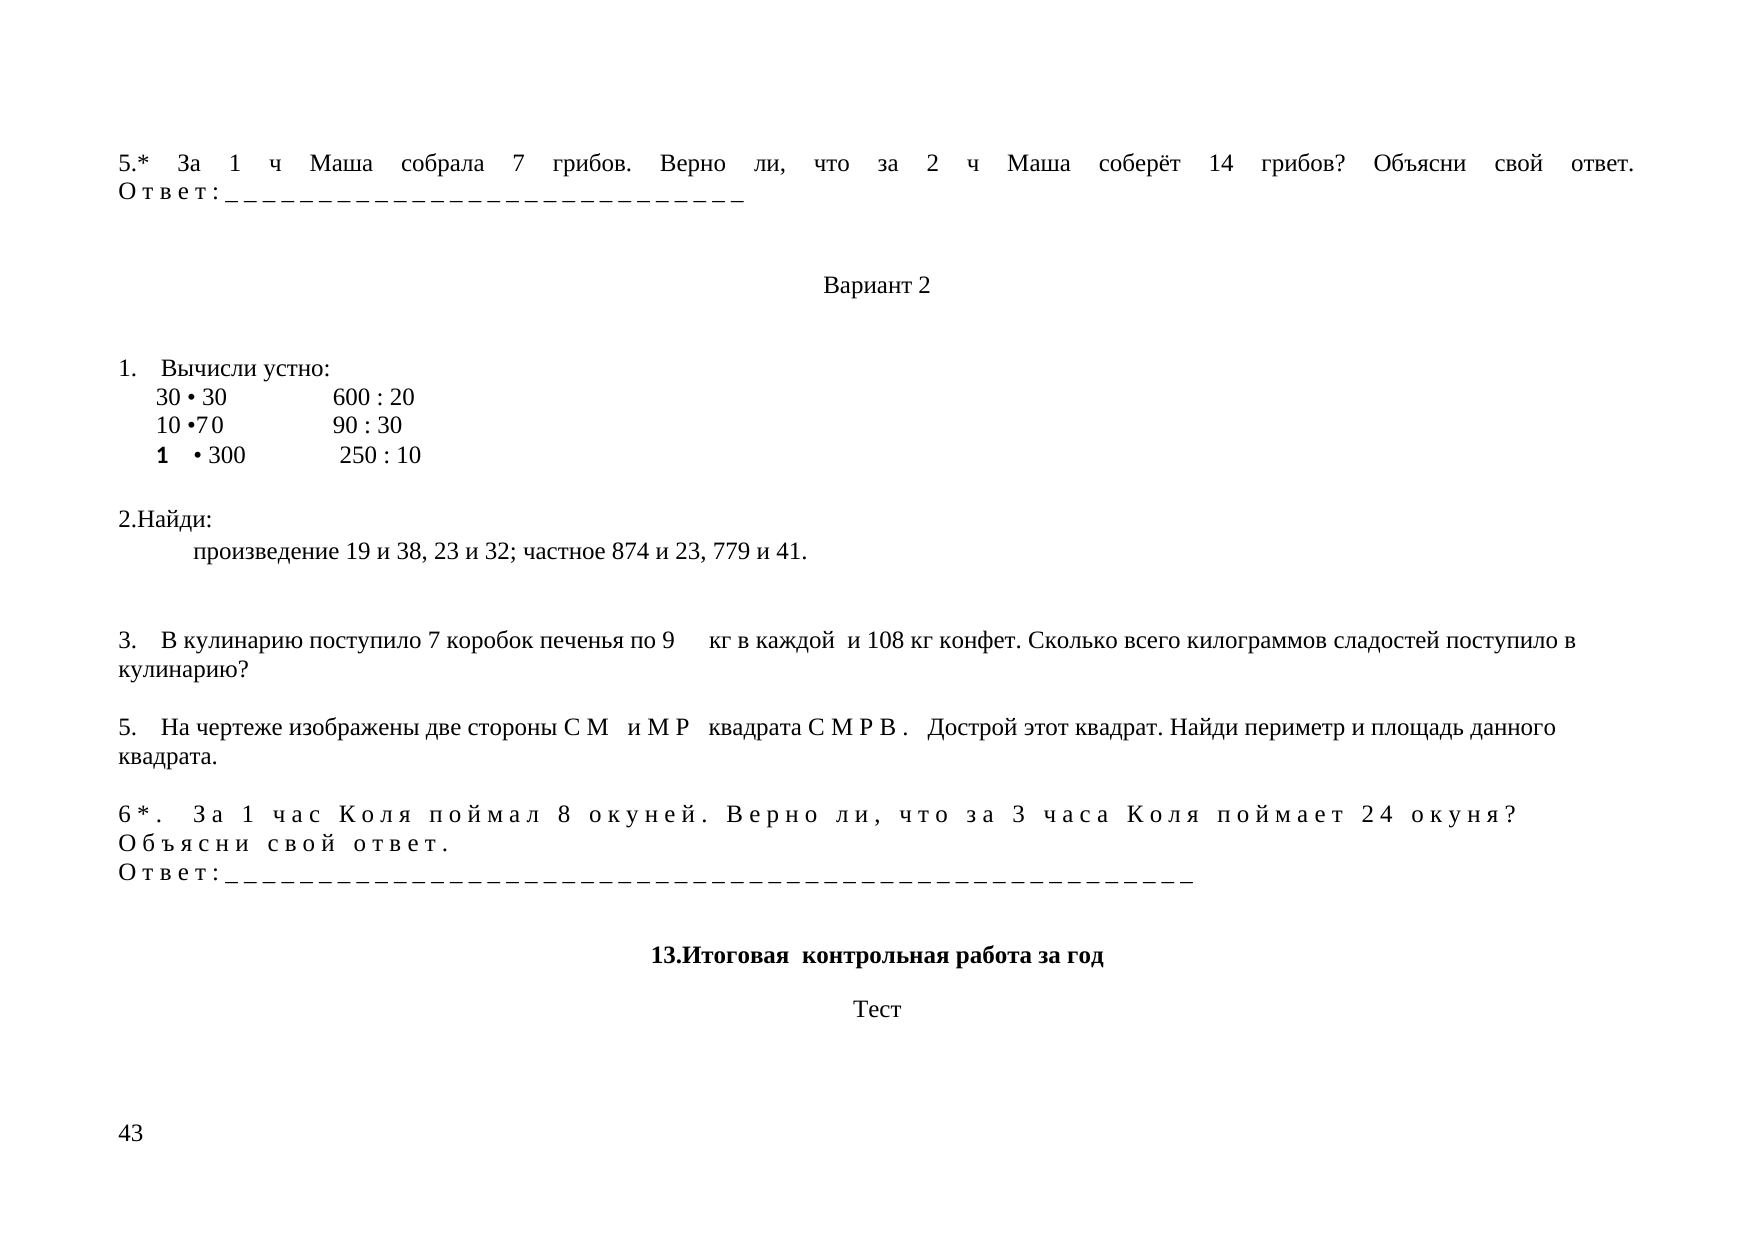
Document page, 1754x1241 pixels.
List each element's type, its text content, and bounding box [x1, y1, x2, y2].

text 3. В кулинарию поступило 7 коробок печенья по 9 кг в каждой и конфет. Сколько всего килограммов сладостей поступило в кулинарию? [118, 625, 1636, 683]
text 2.Найди: [118, 504, 1636, 533]
list На чертеже изображены две стороны СМ и МР квадрата СМРВ. Дострой этот квадрат. Найди периметр и площадь данного квадрата. [118, 712, 1636, 770]
list • 300 250 : 10 [156, 439, 1636, 470]
text Вариант 2 [118, 270, 1636, 299]
text произведение 19 и 38, 23 и 32; частное 874 и 23, 779 и 41. [193, 536, 1636, 565]
text Тест [118, 994, 1636, 1023]
text 6*. За 1 час Коля поймал 8 окуней. Верно ли, что за 3 часа Коля поймает 24 окуня? Объясни свой ответ. [118, 799, 1636, 857]
text 5.* За 1 ч Маша собрала 7 грибов. Верно ли, что за 2 ч Маша соберёт 14 грибов? Объясни свой ответ. Ответ:____________________________ [118, 148, 1636, 205]
text 10 •70 90 : 30 [118, 410, 1636, 439]
text 30 • 30 600 : 20 [118, 382, 1636, 410]
text Ответ:____________________________________________________ [118, 857, 1636, 886]
text 1. Вычисли устно: [118, 353, 1636, 382]
text 13.Итоговая контрольная работа за год [118, 940, 1636, 969]
